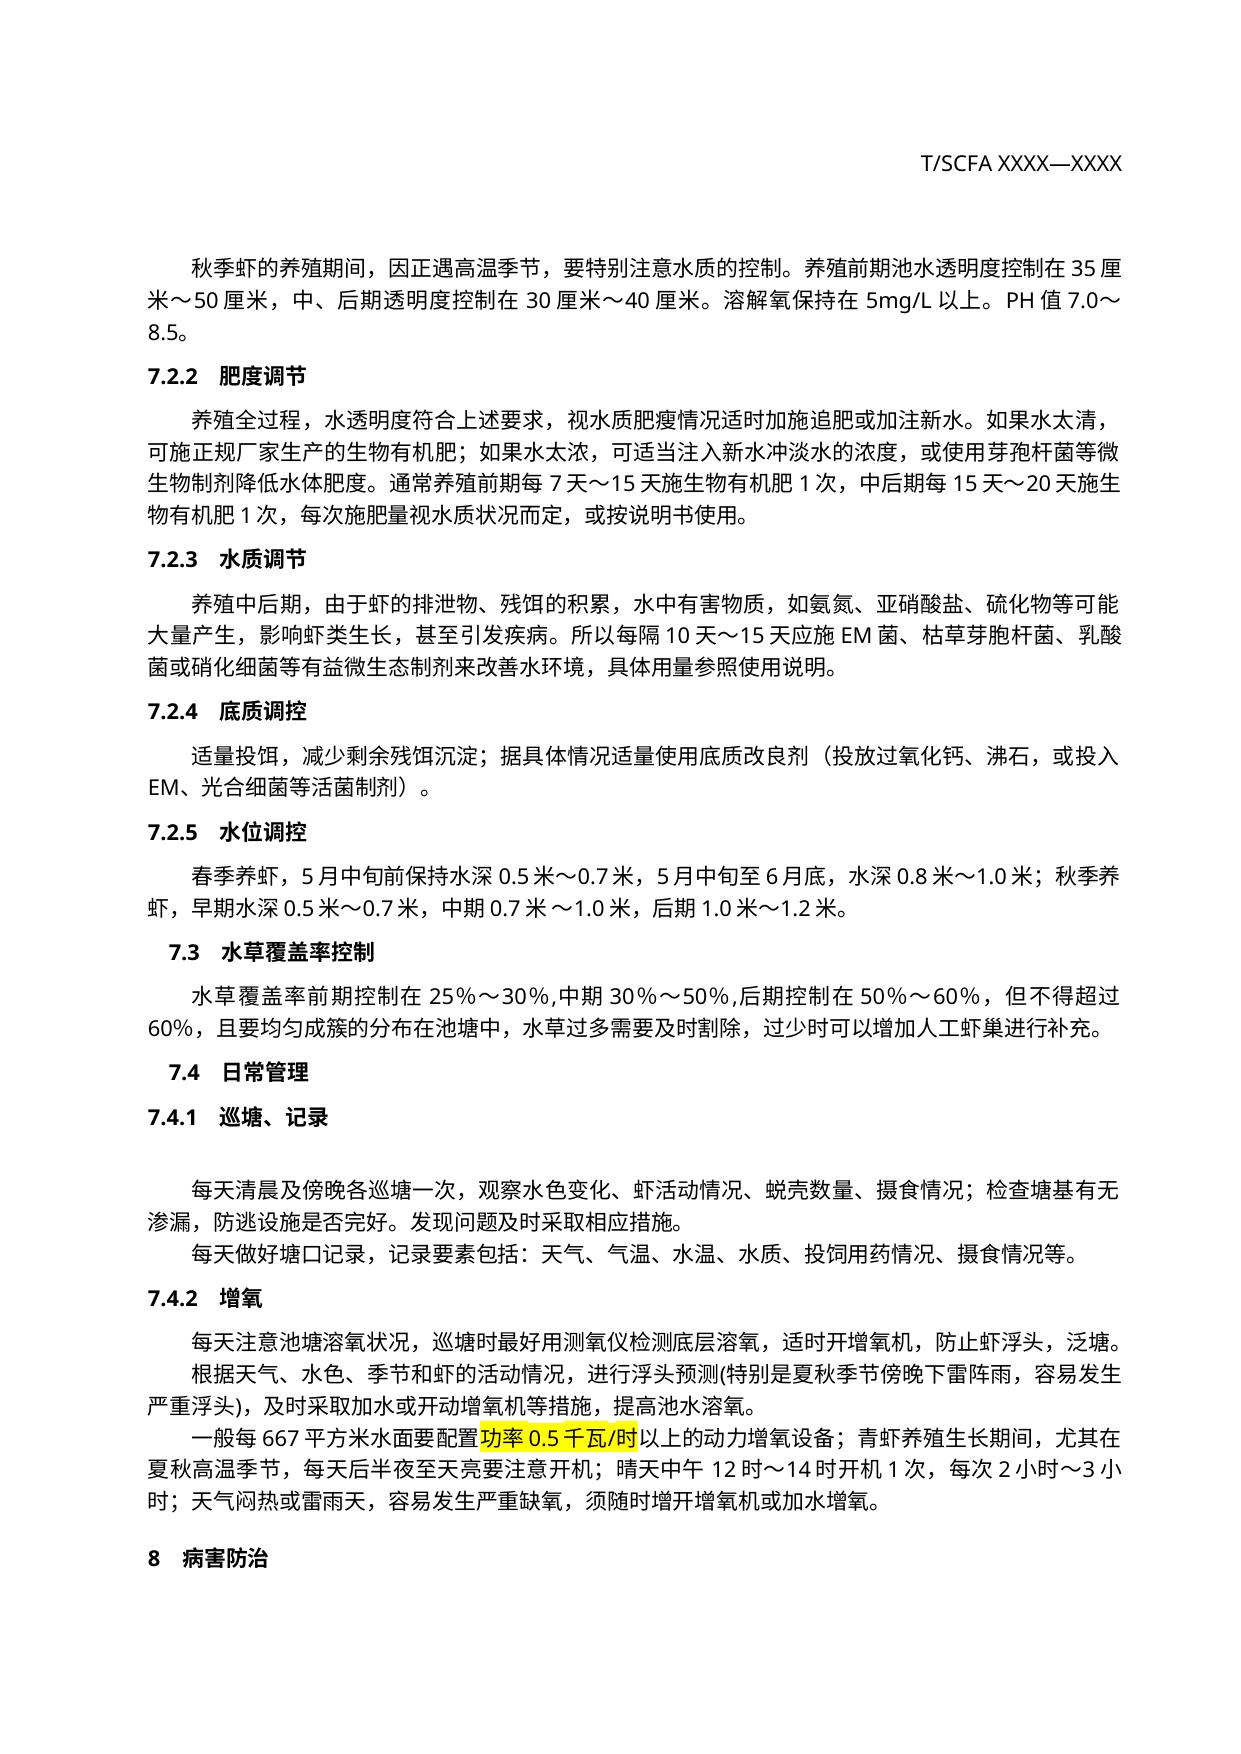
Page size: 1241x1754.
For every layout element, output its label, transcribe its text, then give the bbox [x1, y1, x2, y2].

text 每天做好塘口记录，记录要素包括：天气、气温、水温、水质、投饲用药情况、摄食情况等。 [148, 1237, 1122, 1268]
text 水质调节 [148, 542, 1122, 574]
text 日常管理 [148, 1055, 1122, 1087]
text 肥度调节 [148, 359, 1122, 391]
text 水位调控 [148, 814, 1122, 846]
text 病害防治 [148, 1541, 1122, 1572]
text 秋季虾的养殖期间，因正遇高温季节，要特别注意水质的控制。养殖前期池水透明度控制在35厘米～50厘米，中、后期透明度控制在30厘米～40厘米。溶解氧保持在5mg/L以上。PH值7.0～8.5。 [148, 251, 1122, 346]
text 水草覆盖率控制 [148, 935, 1122, 967]
text 每天注意池塘溶氧状况，巡塘时最好用测氧仪检测底层溶氧，适时开增氧机，防止虾浮头，泛塘。 [148, 1325, 1122, 1357]
text 根据天气、水色、季节和虾的活动情况，进行浮头预测(特别是夏秋季节傍晚下雷阵雨，容易发生严重浮头)，及时采取加水或开动增氧机等措施，提高池水溶氧。 [148, 1357, 1122, 1421]
text 巡塘、记录 [148, 1099, 1122, 1131]
text 养殖中后期，由于虾的排泄物、残饵的积累，水中有害物质，如氨氮、亚硝酸盐、硫化物等可能大量产生，影响虾类生长，甚至引发疾病。所以每隔10天～15天应施EM菌、枯草芽胞杆菌、乳酸菌或硝化细菌等有益微生态制剂来改善水环境，具体用量参照使用说明。 [148, 587, 1122, 682]
text 一般每667平方米水面要配置功率0.5千瓦/时以上的动力增氧设备；青虾养殖生长期间，尤其在夏秋高温季节，每天后半夜至天亮要注意开机；晴天中午12时～14时开机1次，每次2小时～3小时；天气闷热或雷雨天，容易发生严重缺氧，须随时增开增氧机或加水增氧。 [148, 1421, 1122, 1516]
text 养殖全过程，水透明度符合上述要求，视水质肥瘦情况适时加施追肥或加注新水。如果水太清，可施正规厂家生产的生物有机肥；如果水太浓，可适当注入新水冲淡水的浓度，或使用芽孢杆菌等微生物制剂降低水体肥度。通常养殖前期每7天～15天施生物有机肥1次，中后期每15天～20天施生物有机肥1次，每次施肥量视水质状况而定，或按说明书使用。 [148, 403, 1122, 530]
text 适量投饵，减少剩余残饵沉淀；据具体情况适量使用底质改良剂（投放过氧化钙、沸石，或投入EM、光合细菌等活菌制剂）。 [148, 739, 1122, 802]
text 底质调控 [148, 694, 1122, 726]
text 水草覆盖率前期控制在25％～30％,中期30％～50％,后期控制在50％～60％，但不得超过60％，且要均匀成簇的分布在池塘中，水草过多需要及时割除，过少时可以增加人工虾巢进行补充。 [148, 979, 1122, 1043]
text 增氧 [148, 1281, 1122, 1313]
text 春季养虾，5月中旬前保持水深0.5米～0.7米，5月中旬至6月底，水深0.8米～1.0米；秋季养虾，早期水深0.5米～0.7米，中期0.7米 ～1.0米，后期1.0米～1.2米。 [148, 859, 1122, 922]
text 每天清晨及傍晚各巡塘一次，观察水色变化、虾活动情况、蜕壳数量、摄食情况；检查塘基有无渗漏，防逃设施是否完好。发现问题及时采取相应措施。 [148, 1173, 1122, 1237]
